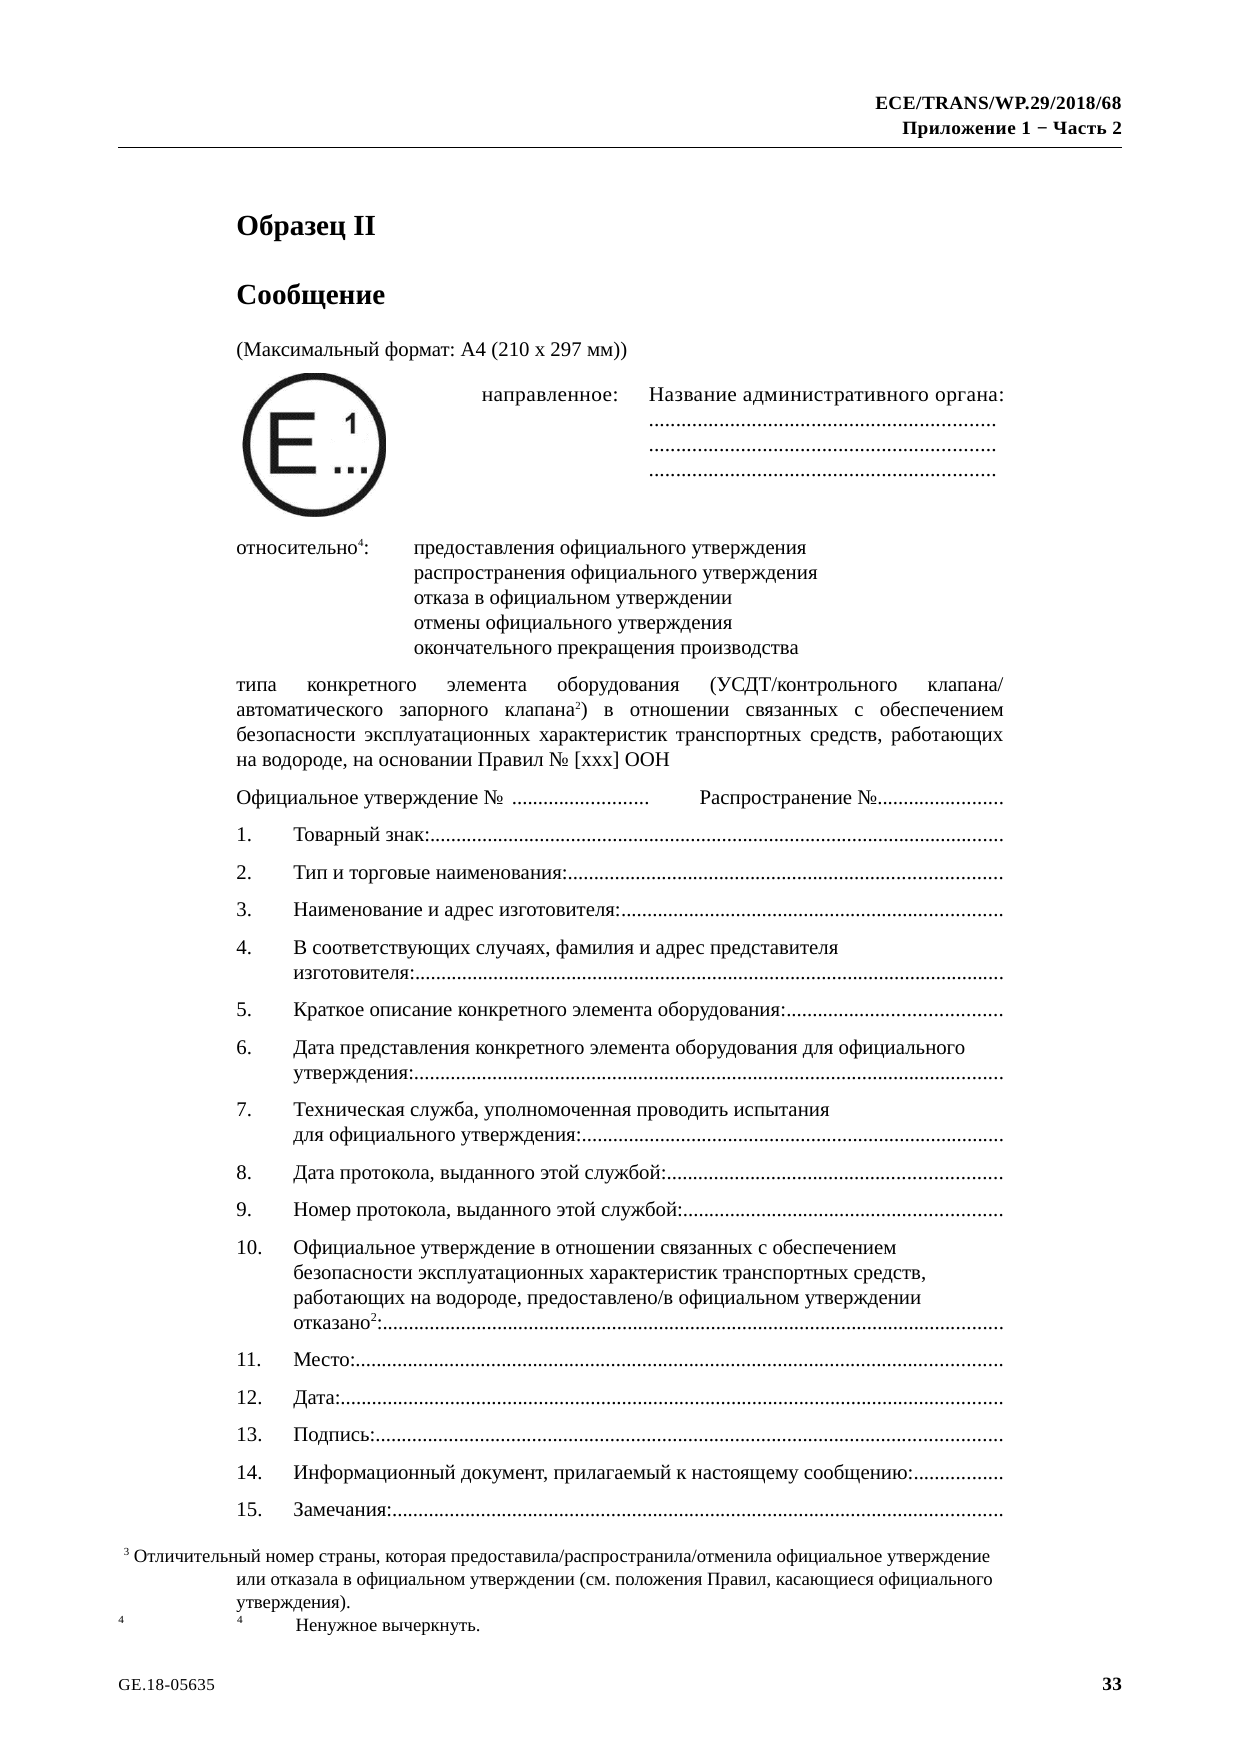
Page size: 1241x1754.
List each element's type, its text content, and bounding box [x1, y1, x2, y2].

text 11. Место: [236, 1346, 1004, 1371]
picture [242, 373, 386, 517]
text 14. Информационный документ, прилагаемый к настоящему сообщению: [236, 1459, 1004, 1484]
text 4. В соответствующих случаях, фамилия и адрес представителя изготовителя: [236, 934, 1004, 984]
text 1. Товарный знак: [236, 821, 1004, 846]
text 9. Номер протокола, выданного этой службой: [236, 1196, 1004, 1221]
text 12. Дата: [236, 1384, 1004, 1409]
text 5. Краткое описание конкретного элемента оборудования: [236, 996, 1004, 1021]
text 15. Замечания: [236, 1496, 1004, 1521]
text 2. Тип и торговые наименования: [236, 859, 1004, 884]
text 7. Техническая служба, уполномоченная проводить испытания для официального утверждения: [236, 1096, 1004, 1146]
text Сообщение [118, 279, 1004, 311]
text типа конкретного элемента оборудования (УСДТ/контрольного клапана/ автоматического запорного клапана2) в отношении связанных с обеспечением безопасности эксплуатационных характеристик транспортных средств, работающих на водороде, на основании Правил № [xxx] ООН [236, 671, 1004, 771]
text 3. Наименование и адрес изготовителя: [236, 896, 1004, 921]
text 13. Подпись: [236, 1421, 1004, 1446]
text (Максимальный формат: А4 (210 х 297 мм)) [236, 336, 1004, 361]
text 8. Дата протокола, выданного этой службой: [236, 1159, 1004, 1184]
text 6. Дата представления конкретного элемента оборудования для официального утверждения: [236, 1034, 1004, 1084]
text Официальное утверждение № Распространение № [236, 784, 1004, 809]
text относительно4: предоставления официального утверждения распространения официального утверждения отказа в официальном утверждении отмены официального утверждения окончательного прекращения производства [236, 534, 1004, 659]
text 10. Официальное утверждение в отношении связанных с обеспечением безопасности эксплуатационных характеристик транспортных средств, работающих на водороде, предоставлено/в официальном утверждении отказано2: [236, 1234, 1004, 1334]
text Образец II [118, 211, 1004, 242]
